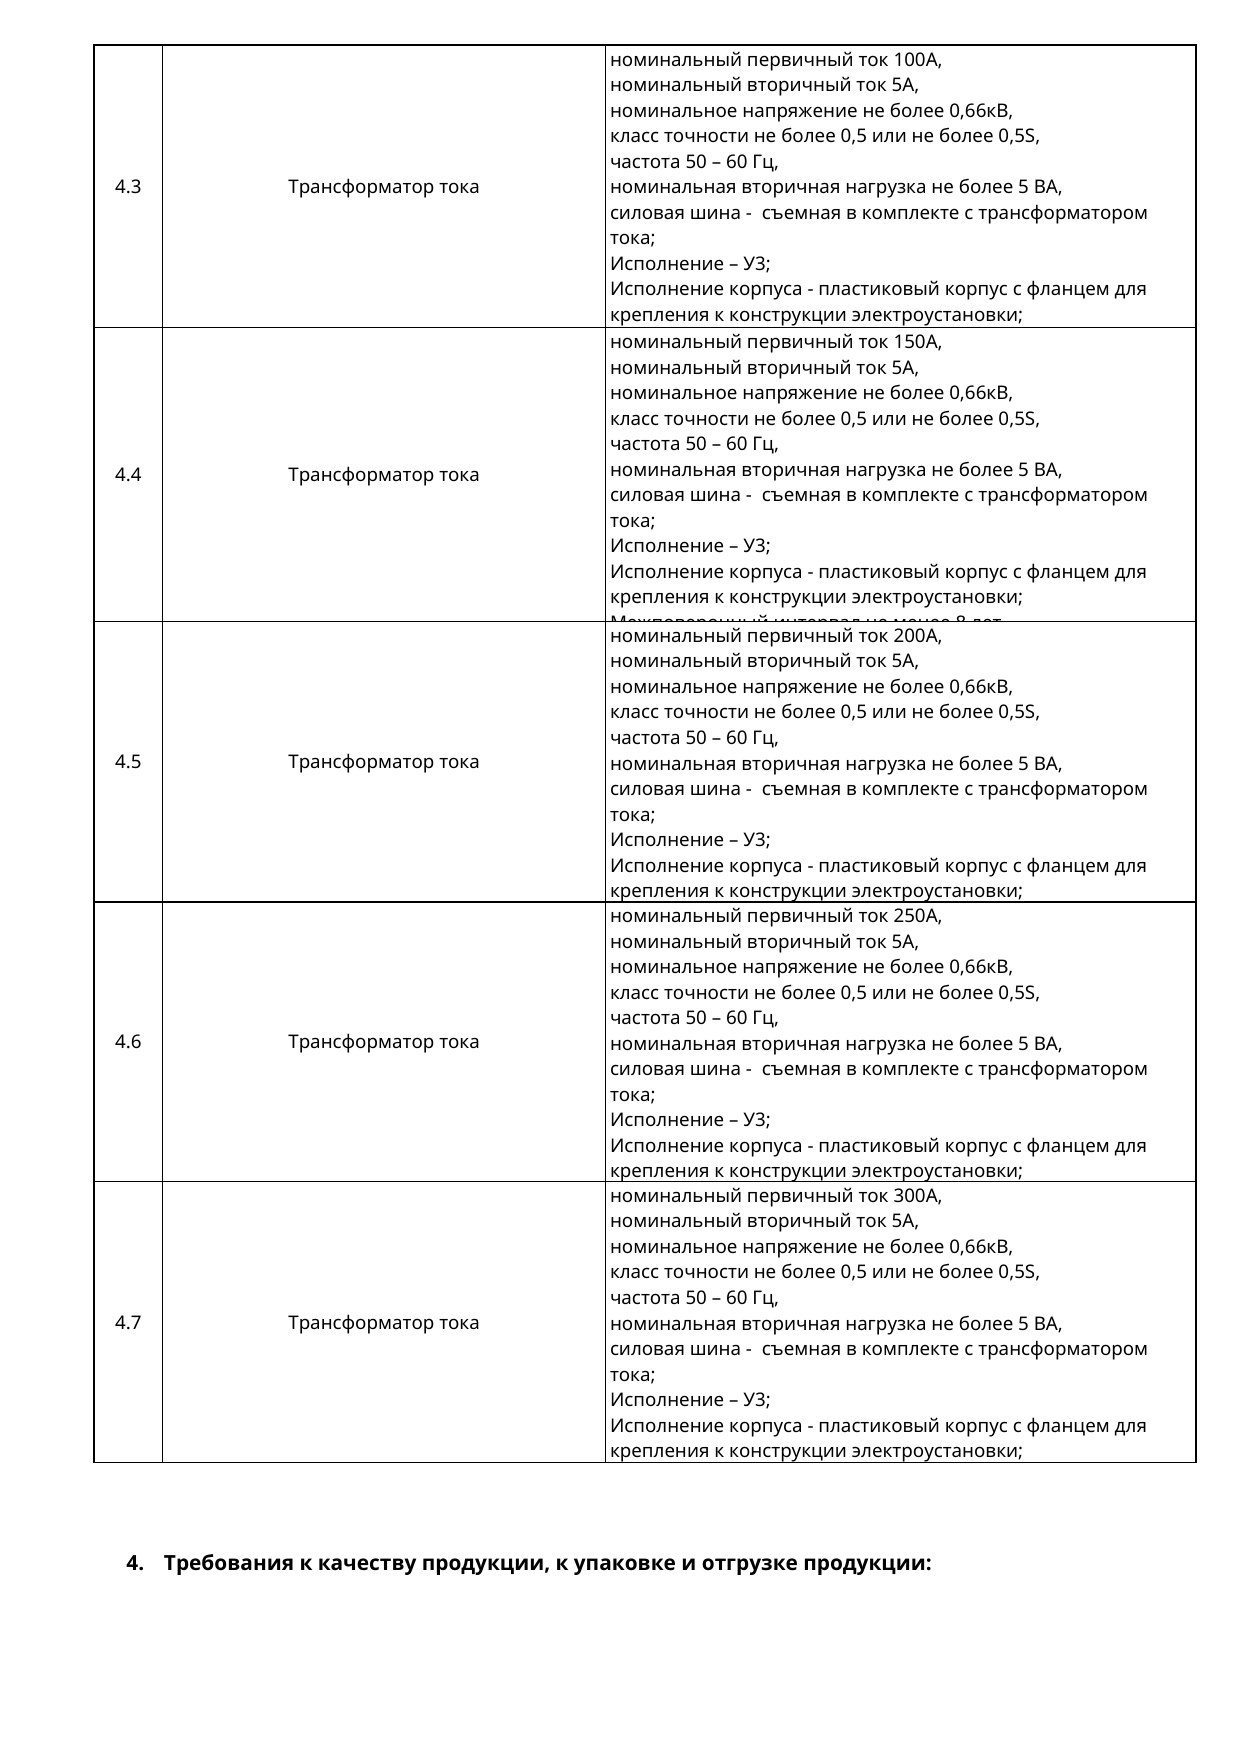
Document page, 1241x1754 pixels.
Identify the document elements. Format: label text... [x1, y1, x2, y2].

table_cell 4.6 [95, 903, 162, 1181]
list Требования к качеству продукции, к упаковке и отгрузке продукции: [126, 1548, 1181, 1577]
table_cell 4.5 [95, 622, 162, 901]
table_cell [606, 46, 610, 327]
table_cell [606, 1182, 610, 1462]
table_cell 4.7 [95, 1182, 162, 1462]
table_cell Трансформатор тока [163, 1182, 605, 1462]
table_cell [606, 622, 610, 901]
table_cell 4.3 [95, 46, 162, 327]
table_cell 4.4 [95, 328, 162, 621]
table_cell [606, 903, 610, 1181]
table_cell Трансформатор тока [163, 328, 605, 621]
table_cell Трансформатор тока [163, 46, 605, 327]
table_cell Трансформатор тока [163, 622, 605, 901]
table_cell Трансформатор тока [163, 903, 605, 1181]
table_cell номинальный первичный ток 150А, номинальный вторичный ток 5А, номинальное напряжение не более 0,66кВ, класс точности не более 0,5 или не более 0,5S, частота 50 – 60 Гц, номинальная вторичная нагрузка не более 5 ВА, силовая шина - съемная в комплекте с трансформатором тока; Исполнение – У3; Исполнение корпуса - пластиковый корпус с фланцем для крепления к конструкции электроустановки; Межповерочный интервал не менее 8 лет. ГОСТ 7746-2015 [606, 328, 1195, 621]
